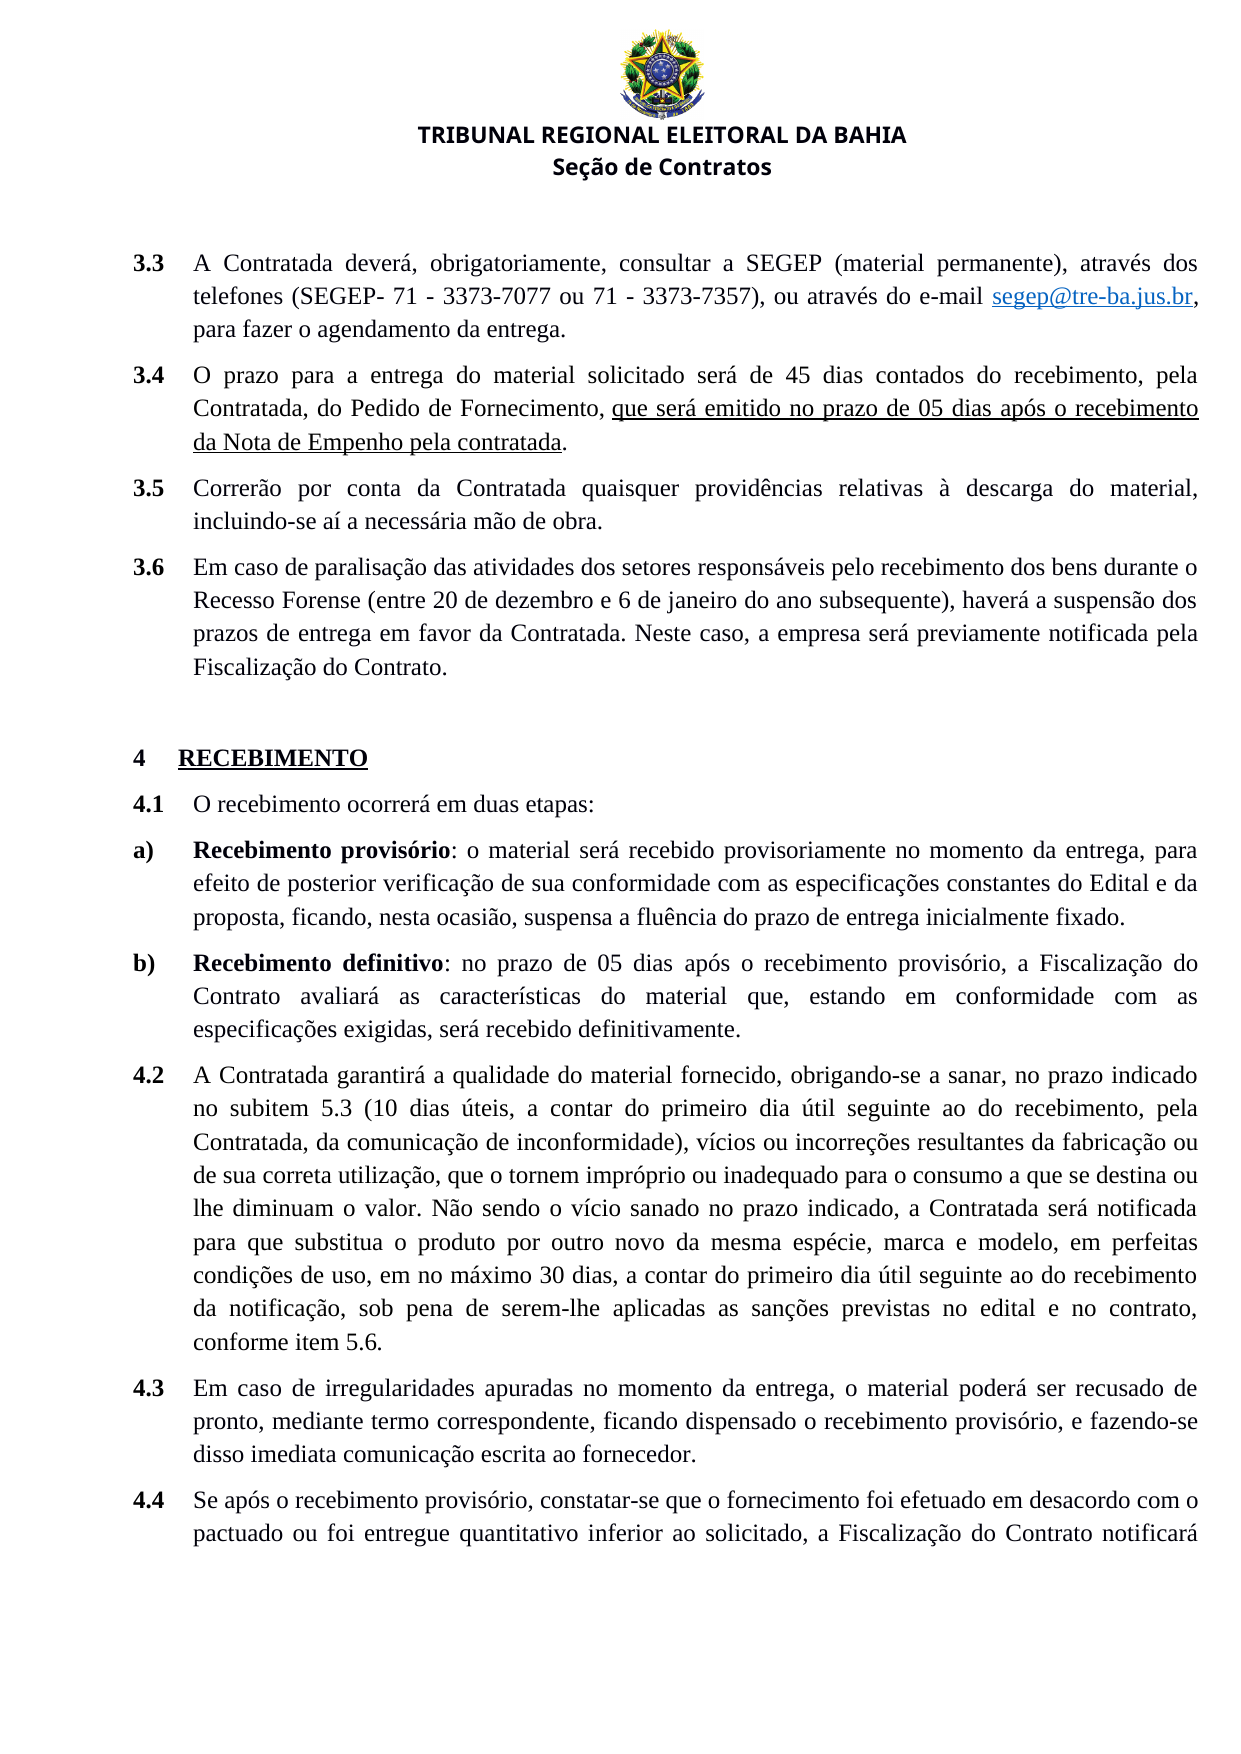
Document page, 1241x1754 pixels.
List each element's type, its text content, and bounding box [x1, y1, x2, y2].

list Recebimento definitivo: no prazo de 05 dias após o recebimento provisório, a Fiscalização do Contrato avaliará as características do material que, estando em conformidade com as especificações exigidas, será recebido definitivamente. [133, 944, 1199, 1044]
list RECEBIMENTO [133, 740, 1166, 773]
list O prazo para a entrega do material solicitado será de 45 dias contados do recebimento, pela Contratada, do Pedido de Fornecimento, que será emitido no prazo de 05 dias após o recebimento da Nota de Empenho pela contratada. [133, 357, 1199, 457]
list Em caso de irregularidades apuradas no momento da entrega, o material poderá ser recusado de pronto, mediante termo correspondente, ficando dispensado o recebimento provisório, e fazendo-se disso imediata comunicação escrita ao fornecedor. [133, 1369, 1199, 1469]
list A Contratada garantirá a qualidade do material fornecido, obrigando-se a sanar, no prazo indicado no subitem 5.3 (10 dias úteis, a contar do primeiro dia útil seguinte ao do recebimento, pela Contratada, da comunicação de inconformidade), vícios ou incorreções resultantes da fabricação ou de sua correta utilização, que o tornem impróprio ou inadequado para o consumo a que se destina ou lhe diminuam o valor. Não sendo o vício sanado no prazo indicado, a Contratada será notificada para que substitua o produto por outro novo da mesma espécie, marca e modelo, em perfeitas condições de uso, em no máximo 30 dias, a contar do primeiro dia útil seguinte ao do recebimento da notificação, sob pena de serem-lhe aplicadas as sanções previstas no edital e no contrato, conforme item 5.6. [133, 1057, 1199, 1357]
list O recebimento ocorrerá em duas etapas: [133, 786, 1199, 819]
list A Contratada deverá, obrigatoriamente, consultar a SEGEP (material permanente), através dos telefones (SEGEP- 71 - 3373-7077 ou 71 - 3373-7357), ou através do e-mail segep@tre-ba.jus.br, para fazer o agendamento da entrega. [133, 244, 1199, 344]
list Correrão por conta da Contratada quaisquer providências relativas à descarga do material, incluindo-se aí a necessária mão de obra. [133, 469, 1199, 536]
list Recebimento provisório: o material será recebido provisoriamente no momento da entrega, para efeito de posterior verificação de sua conformidade com as especificações constantes do Edital e da proposta, ficando, nesta ocasião, suspensa a fluência do prazo de entrega inicialmente fixado. [133, 832, 1199, 932]
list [133, 1482, 1199, 1548]
list Em caso de paralisação das atividades dos setores responsáveis pelo recebimento dos bens durante o Recesso Forense (entre 20 de dezembro e 6 de janeiro do ano subsequente), haverá a suspensão dos prazos de entrega em favor da Contratada. Neste caso, a empresa será previamente notificada pela Fiscalização do Contrato. [133, 548, 1199, 682]
